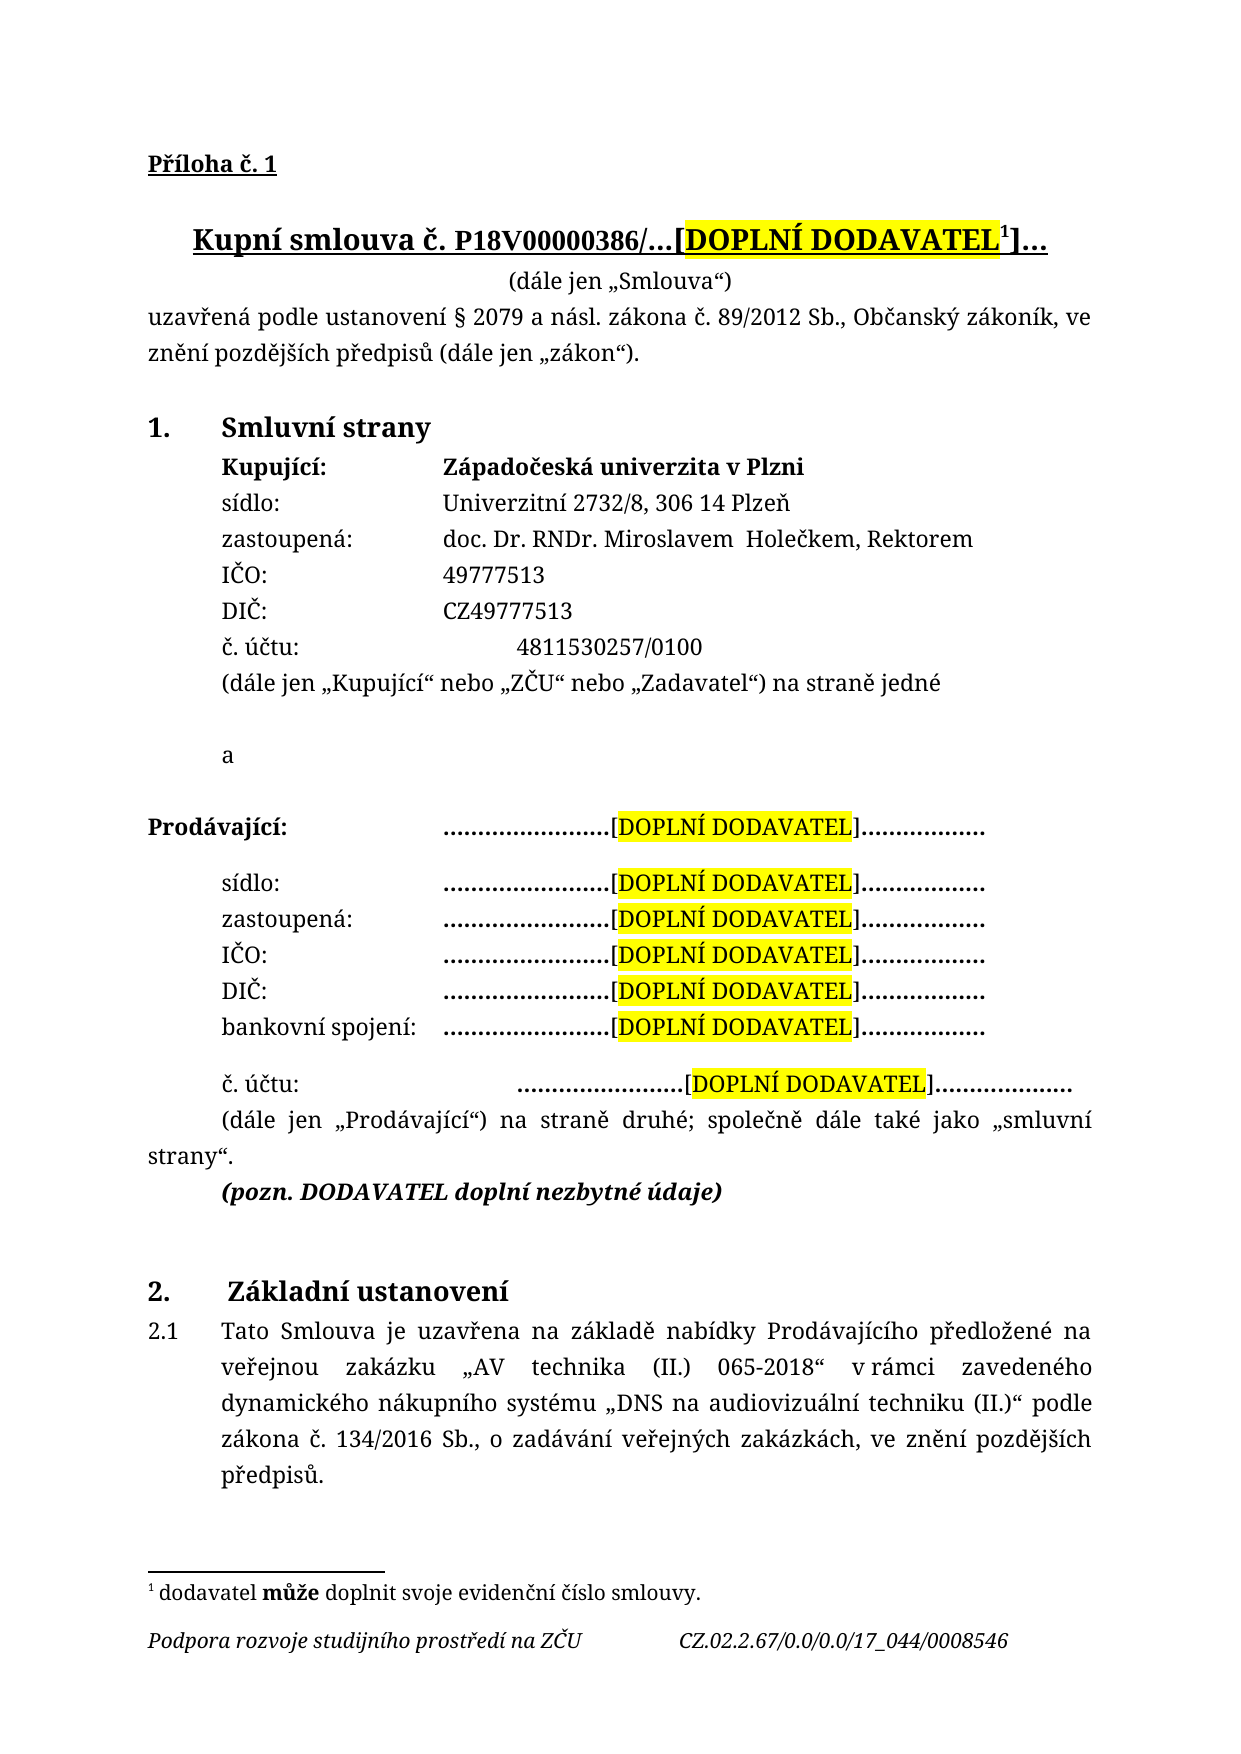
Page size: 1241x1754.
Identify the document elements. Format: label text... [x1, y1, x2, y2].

text č. účtu: 4811530257/0100 [221, 631, 1093, 662]
text (dále jen „Smlouva“) [148, 265, 1093, 296]
text sídlo: ……………………[DOPLNÍ DODAVATEL]……………… [221, 867, 1093, 899]
text sídlo: Univerzitní 2732/8, 306 14 Plzeň [221, 487, 1093, 518]
text Prodávající: ……………………[DOPLNÍ DODAVATEL]……………… [852, 811, 1093, 842]
text Kupující: Západočeská univerzita v Plzni [221, 451, 1093, 482]
text a [221, 739, 1093, 770]
text IČO: ……………………[DOPLNÍ DODAVATEL]……………… [852, 939, 1093, 971]
text (dále jen „Prodávající“) na straně druhé; společně dále také jako „smluvní strany“. [148, 1104, 1093, 1171]
text č. účtu: ……………………[DOPLNÍ DODAVATEL]……………..… [221, 1068, 692, 1099]
text zastoupená: doc. Dr. RNDr. Miroslavem Holečkem, Rektorem [221, 523, 1093, 554]
text zastoupená: ……………………[DOPLNÍ DODAVATEL]……………… [221, 903, 618, 934]
text 1. Smluvní strany [148, 409, 1093, 446]
text DIČ: ……………………[DOPLNÍ DODAVATEL]……………… [852, 975, 1093, 1006]
text Kupní smlouva č. P18V00000386/...[DOPLNÍ DODAVATEL]… [148, 219, 1093, 259]
text bankovní spojení: ……………………[DOPLNÍ DODAVATEL]……………… [852, 1011, 1093, 1042]
text DIČ: CZ49777513 [221, 595, 1093, 626]
text uzavřená podle ustanovení § 2079 a násl. zákona č. 89/2012 Sb., Občanský zákoník, ve znění pozdějších předpisů (dále jen „zákon“). [148, 301, 1093, 368]
text (pozn. DODAVATEL doplní nezbytné údaje) [148, 1176, 1093, 1207]
text 2. Základní ustanovení [148, 1273, 1093, 1309]
text 2.1 Tato Smlouva je uzavřena na základě nabídky Prodávajícího předložené na veřejnou zakázku „AV technika (II.) 065-2018“ v rámci zavedeného dynamického nákupního systému „DNS na audiovizuální techniku (II.)“ podle zákona č. 134/2016 Sb., o zadávání veřejných zakázkách, ve znění pozdějších předpisů. [148, 1315, 1093, 1490]
text č. účtu: ……………………[DOPLNÍ DODAVATEL]……………..… [926, 1068, 1093, 1099]
text IČO: 49777513 [221, 559, 1093, 590]
text bankovní spojení: ……………………[DOPLNÍ DODAVATEL]……………… [148, 1011, 618, 1042]
text Příloha č. 1 [148, 148, 1093, 179]
text DIČ: ……………………[DOPLNÍ DODAVATEL]……………… [221, 975, 618, 1006]
text Prodávající: ……………………[DOPLNÍ DODAVATEL]……………… [148, 811, 618, 842]
text IČO: ……………………[DOPLNÍ DODAVATEL]……………… [221, 939, 618, 971]
text zastoupená: ……………………[DOPLNÍ DODAVATEL]……………… [852, 903, 1093, 934]
text (dále jen „Kupující“ nebo „ZČU“ nebo „Zadavatel“) na straně jedné [221, 667, 1093, 698]
